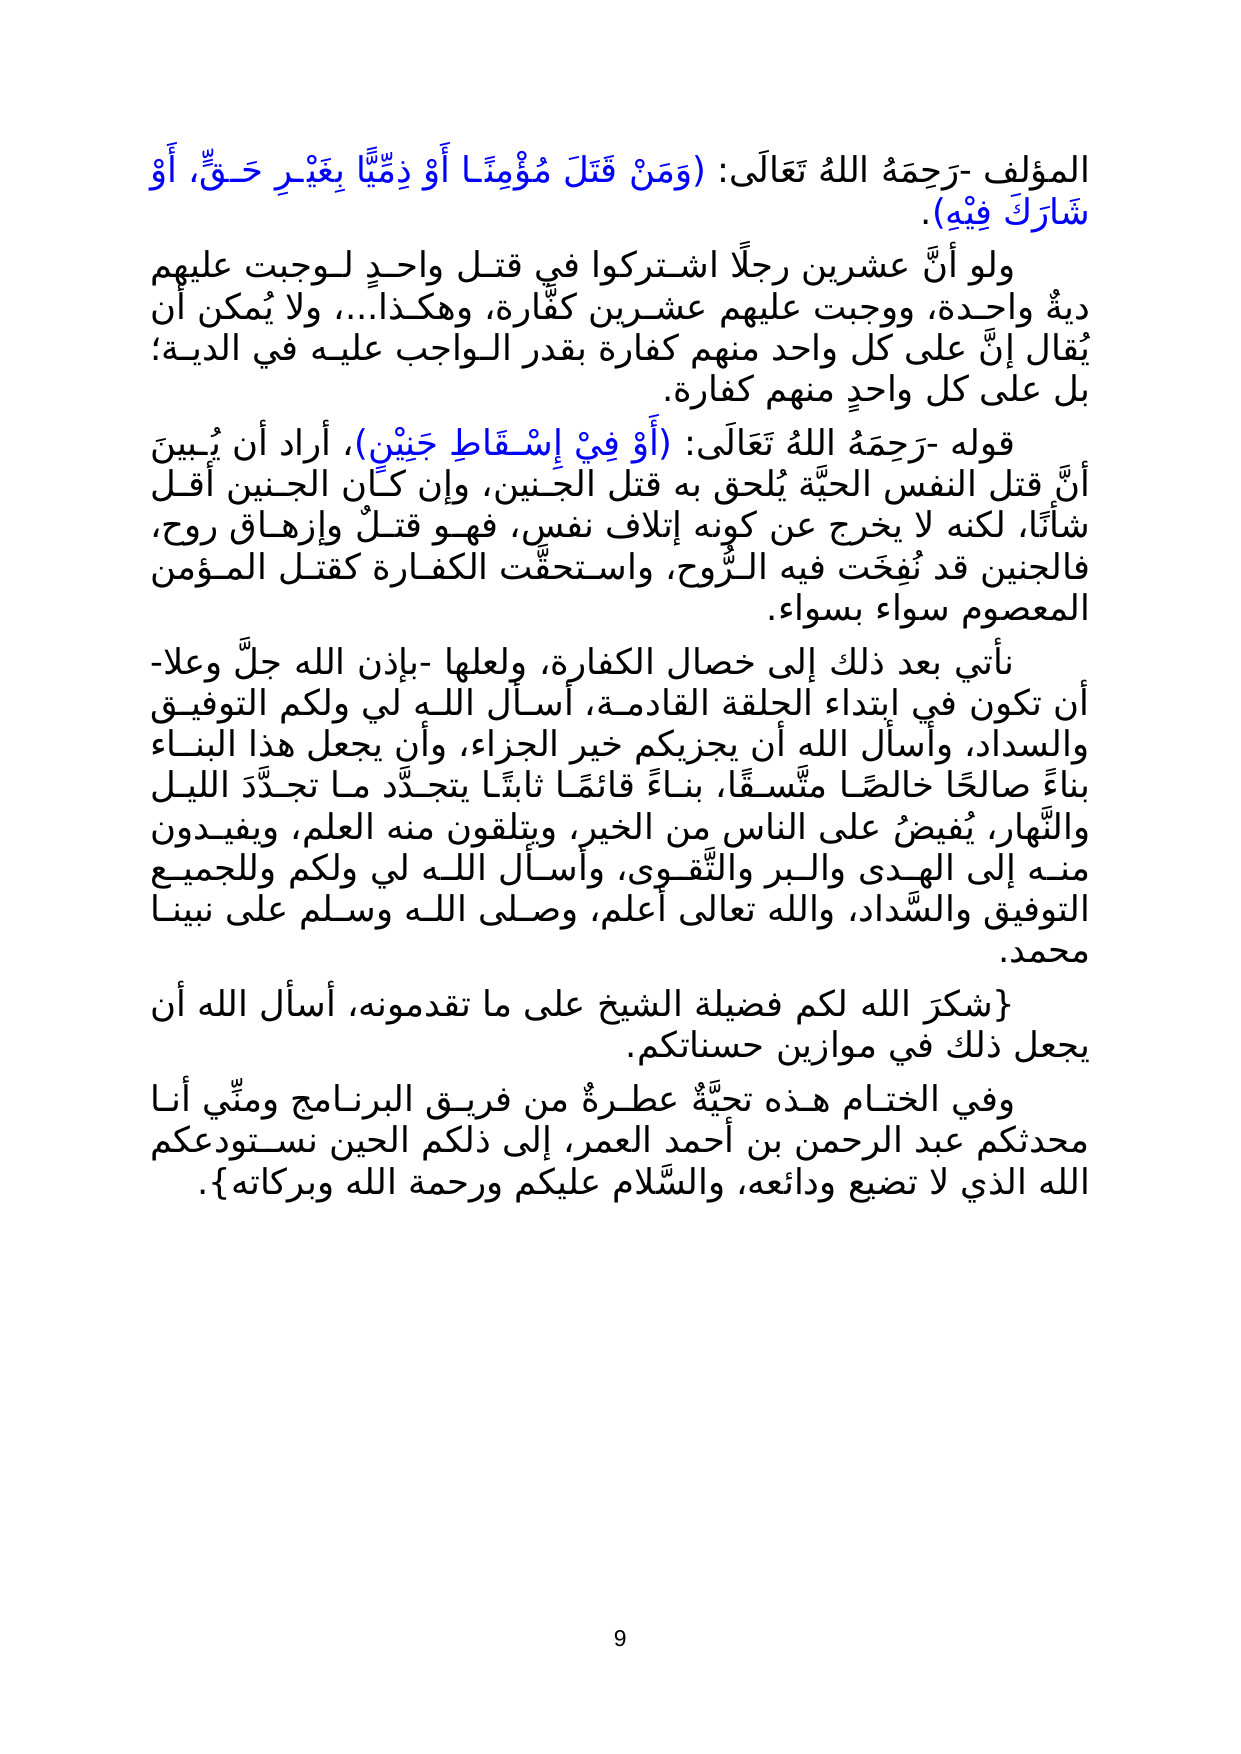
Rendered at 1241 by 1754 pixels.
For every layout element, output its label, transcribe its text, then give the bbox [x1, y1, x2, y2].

text قوله -رَحِمَهُ اللهُ تَعَالَى: (أَوْ فِيْ إِسْقَاطِ جَنِيْنٍ)، أراد أن يُبينَ أنَّ قتل النفس الحيَّة يُلحق به قتل الجنين، وإن كان الجنين أقل شأنًا، لكنه لا يخرج عن كونه إتلاف نفس، فهو قتلٌ وإزهاق روح، فالجنين قد نُفِخَت فيه الرُّوح، واستحقَّت الكفارة كقتل المؤمن المعصوم سواء بسواء. [150, 422, 1090, 629]
text نأتي بعد ذلك إلى خصال الكفارة، ولعلها -بإذن الله جلَّ وعلا- أن تكون في ابتداء الحلقة القادمة، أسأل الله لي ولكم التوفيق والسداد، وأسأل الله أن يجزيكم خير الجزاء، وأن يجعل هذا البناء بناءً صالحًا خالصًا متَّسقًا، بناءً قائمًا ثابتًا يتجدَّد ما تجدَّدَ الليل والنَّهار، يُفيضُ على الناس من الخير، ويتلقون منه العلم، ويفيدون منه إلى الهدى والبر والتَّقوى، وأسأل الله لي ولكم وللجميع التوفيق والسَّداد، والله تعالى أعلم، وصلى الله وسلم على نبينا محمد. [150, 641, 1090, 971]
text ولو أنَّ عشرين رجلًا اشتركوا في قتل واحدٍ لوجبت عليهم ديةٌ واحدة، ووجبت عليهم عشرين كفَّارة، وهكذا...، ولا يُمكن أن يُقال إنَّ على كل واحد منهم كفارة بقدر الواجب عليه في الدية؛ بل على كل واحدٍ منهم كفارة. [150, 245, 1090, 410]
text {شكرَ الله لكم فضيلة الشيخ على ما تقدمونه، أسأل الله أن يجعل ذلك في موازين حسناتكم. [150, 984, 1090, 1066]
text وفي الختام هذه تحيَّةٌ عطرةٌ من فريق البرنامج ومنِّي أنا محدثكم عبد الرحمن بن أحمد العمر، إلى ذلكم الحين نستودعكم الله الذي لا تضيع ودائعه، والسَّلام عليكم ورحمة الله وبركاته}. [150, 1079, 1090, 1202]
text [150, 150, 1090, 232]
